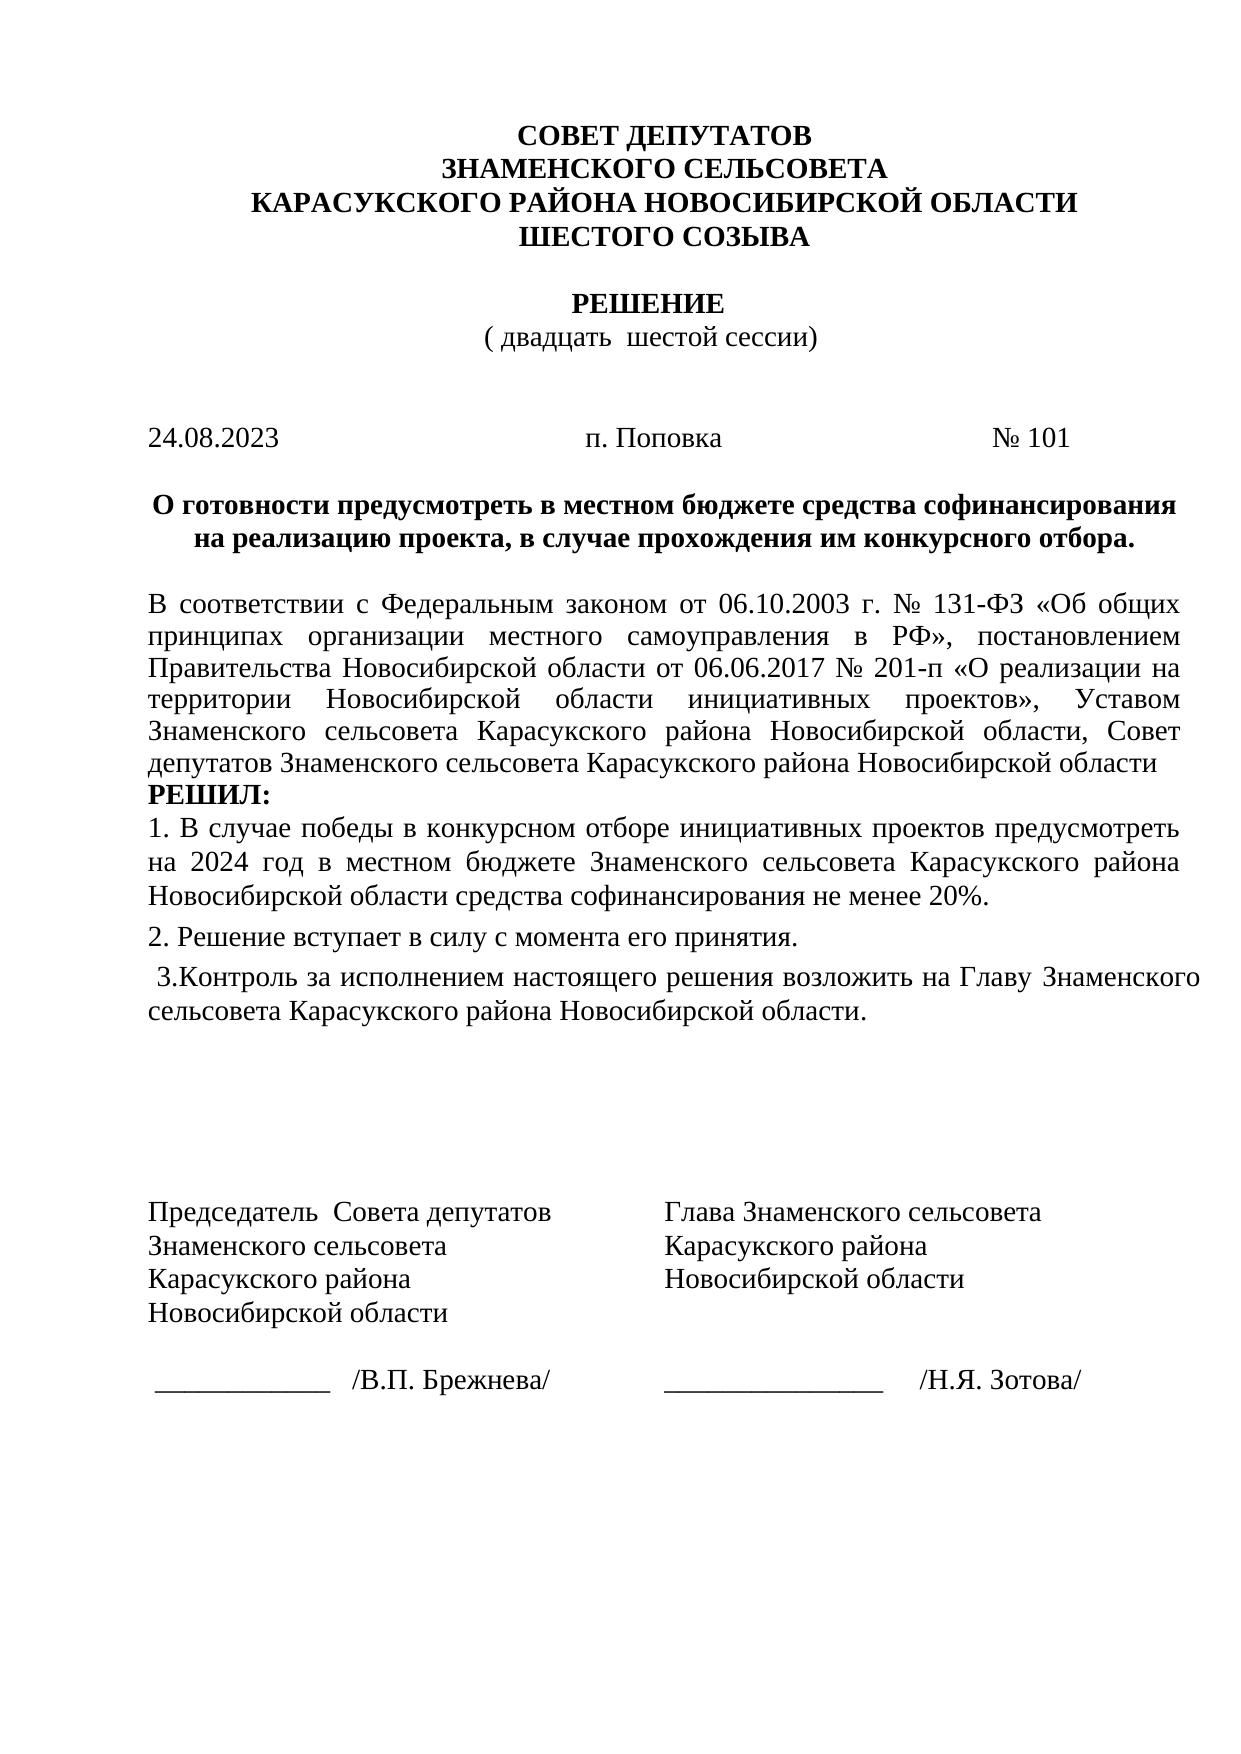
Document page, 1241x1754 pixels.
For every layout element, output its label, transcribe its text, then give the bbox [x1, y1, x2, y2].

text ( двадцать шестой сессии) [148, 319, 1181, 353]
text 3.Контроль за исполнением настоящего решения возложить на Главу Знаменского сельсовета Карасукского района Новосибирской области. [148, 959, 1200, 1026]
text 1. В случае победы в конкурсном отборе инициативных проектов предусмотреть на 2024 год в местном бюджете Знаменского сельсовета Карасукского района Новосибирской области средства софинансирования не менее 20%. [148, 811, 1181, 911]
text СОВЕТ ДЕПУТАТОВ [148, 118, 1181, 152]
text О готовности предусмотреть в местном бюджете средства софинансирования на реализацию проекта, в случае прохождения им конкурсного отбора. [148, 487, 1181, 554]
table_header Глава Знаменского сельсовета Карасукского района Новосибирской области _______________ /Н.Я. Зотова/ [653, 1194, 1096, 1395]
text 2. Решение вступает в силу с момента его принятия. [148, 919, 1181, 953]
text КАРАСУКСКОГО РАЙОНА НОВОСИБИРСКОЙ ОБЛАСТИ [148, 185, 1181, 219]
text ШЕСТОГО СОЗЫВА [148, 219, 1181, 252]
table_header Председатель Совета депутатов Знаменского сельсовета Карасукского района Новосибирской области ____________ /В.П. Брежнева/ [136, 1194, 653, 1395]
text В соответствии с Федеральным законом от 06.10.2003 г. № 131-ФЗ «Об общих принципах организации местного самоуправления в РФ», постановлением Правительства Новосибирской области от 06.06.2017 № 201-п «О реализации на территории Новосибирской области инициативных проектов», Уставом Знаменского сельсовета Карасукского района Новосибирской области, Совет депутатов Знаменского сельсовета Карасукского района Новосибирской области [148, 588, 1181, 779]
text ЗНАМЕНСКОГО СЕЛЬСОВЕТА [148, 152, 1181, 185]
text 24.08.2023 п. Поповка № 101 [148, 420, 1181, 453]
text РЕШИЛ: [148, 779, 1181, 811]
text РЕШЕНИЕ [148, 286, 1181, 319]
